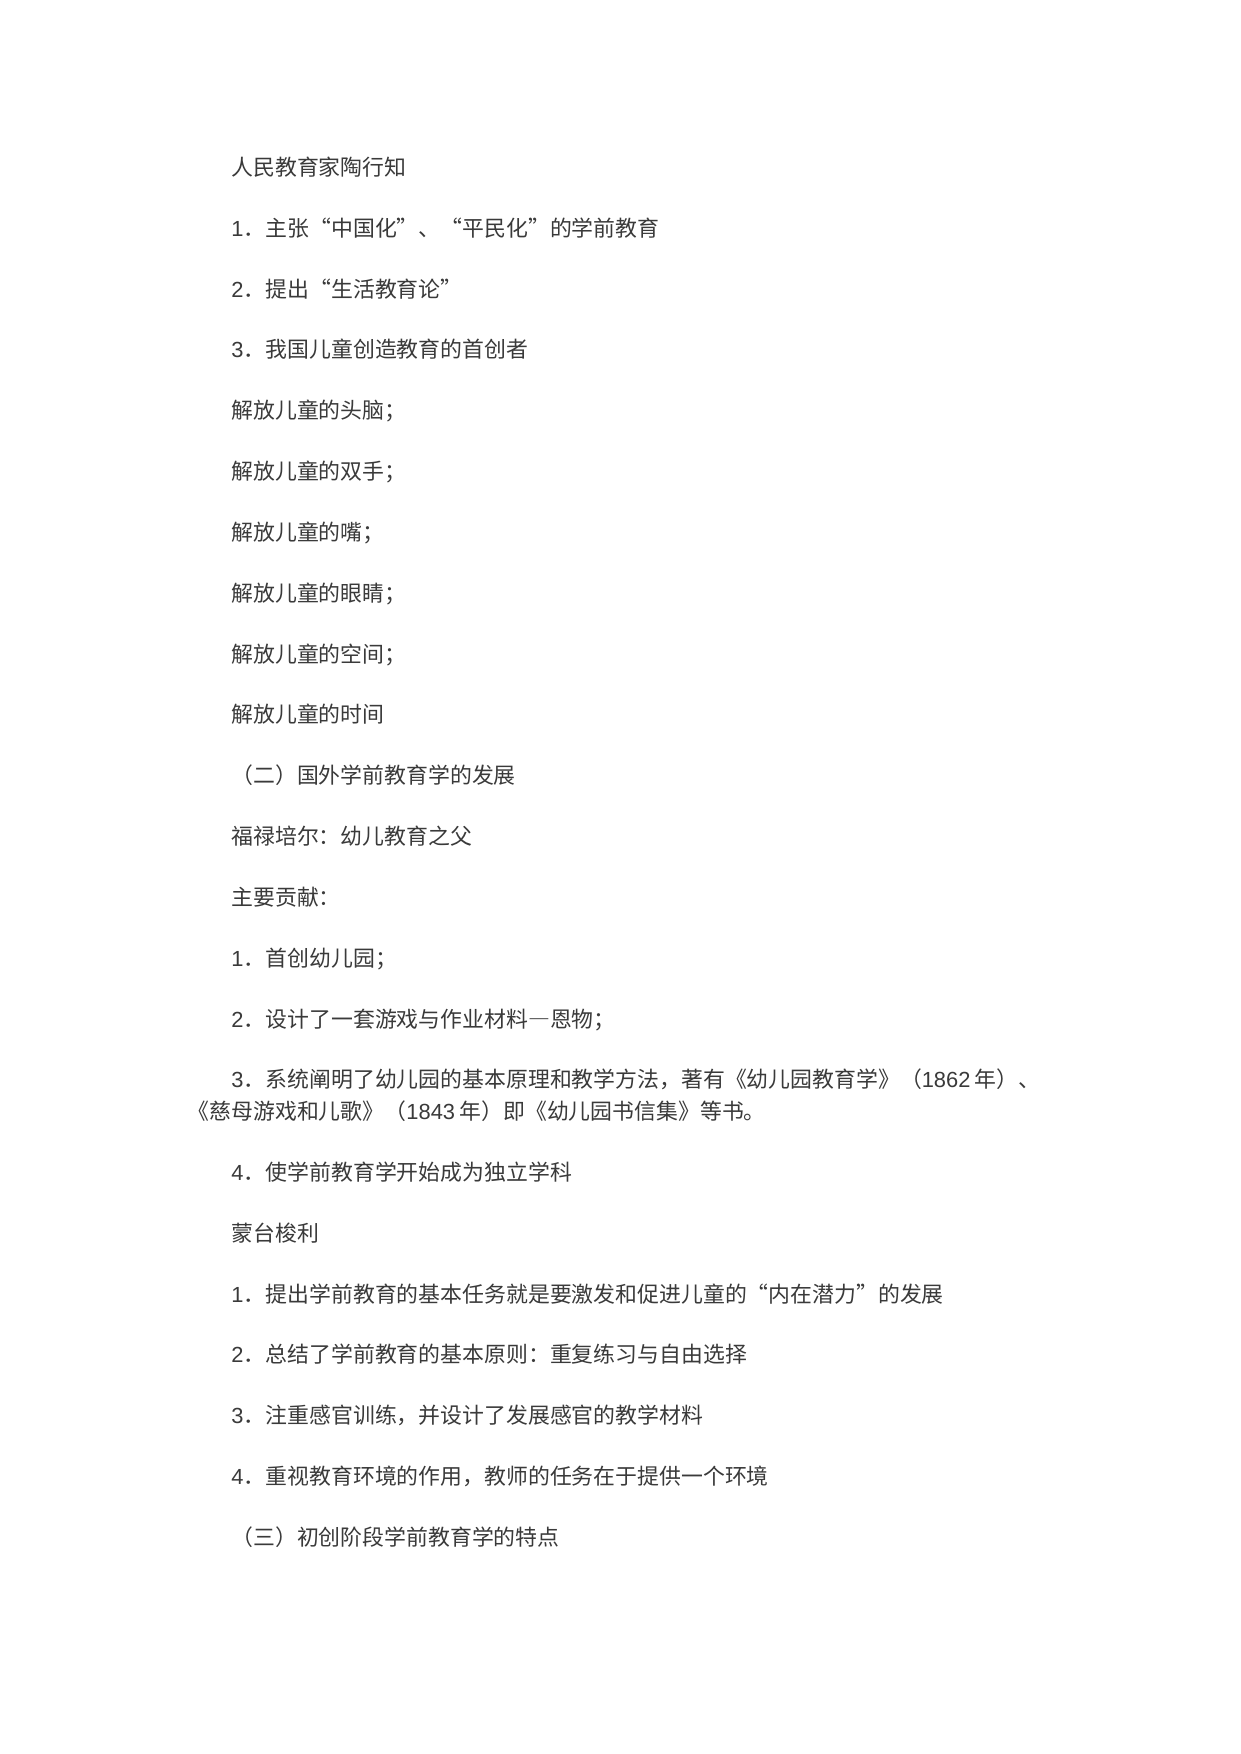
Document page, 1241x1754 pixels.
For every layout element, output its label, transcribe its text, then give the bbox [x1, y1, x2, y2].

text 人民教育家陶行知 [187, 150, 1053, 182]
text 4．重视教育环境的作用，教师的任务在于提供一个环境 [187, 1459, 1053, 1491]
text （二）国外学前教育学的发展 [187, 758, 1053, 790]
text 2．设计了一套游戏与作业材料—恩物； [187, 1002, 1053, 1033]
text 解放儿童的嘴； [187, 515, 1053, 547]
text 4．使学前教育学开始成为独立学科 [187, 1155, 1053, 1187]
text 解放儿童的空间； [187, 637, 1053, 668]
text 3．系统阐明了幼儿园的基本原理和教学方法，著有《幼儿园教育学》（1862年）、《慈母游戏和儿歌》（1843年）即《幼儿园书信集》等书。 [187, 1062, 1053, 1126]
text 解放儿童的头脑； [187, 393, 1053, 425]
text 3．我国儿童创造教育的首创者 [187, 332, 1053, 364]
text 主要贡献： [187, 880, 1053, 912]
text 1．主张“中国化”、“平民化”的学前教育 [187, 211, 1053, 242]
text 解放儿童的双手； [187, 454, 1053, 486]
text （三）初创阶段学前教育学的特点 [187, 1520, 1053, 1552]
text 1．首创幼儿园； [187, 941, 1053, 972]
text 蒙台梭利 [187, 1216, 1053, 1247]
text 3．注重感官训练，并设计了发展感官的教学材料 [187, 1398, 1053, 1430]
text 解放儿童的时间 [187, 697, 1053, 729]
text 解放儿童的眼睛； [187, 576, 1053, 607]
text 2．总结了学前教育的基本原则：重复练习与自由选择 [187, 1337, 1053, 1369]
text 福禄培尔：幼儿教育之父 [187, 819, 1053, 851]
text 1．提出学前教育的基本任务就是要激发和促进儿童的“内在潜力”的发展 [187, 1277, 1053, 1308]
text 2．提出“生活教育论” [187, 272, 1053, 303]
